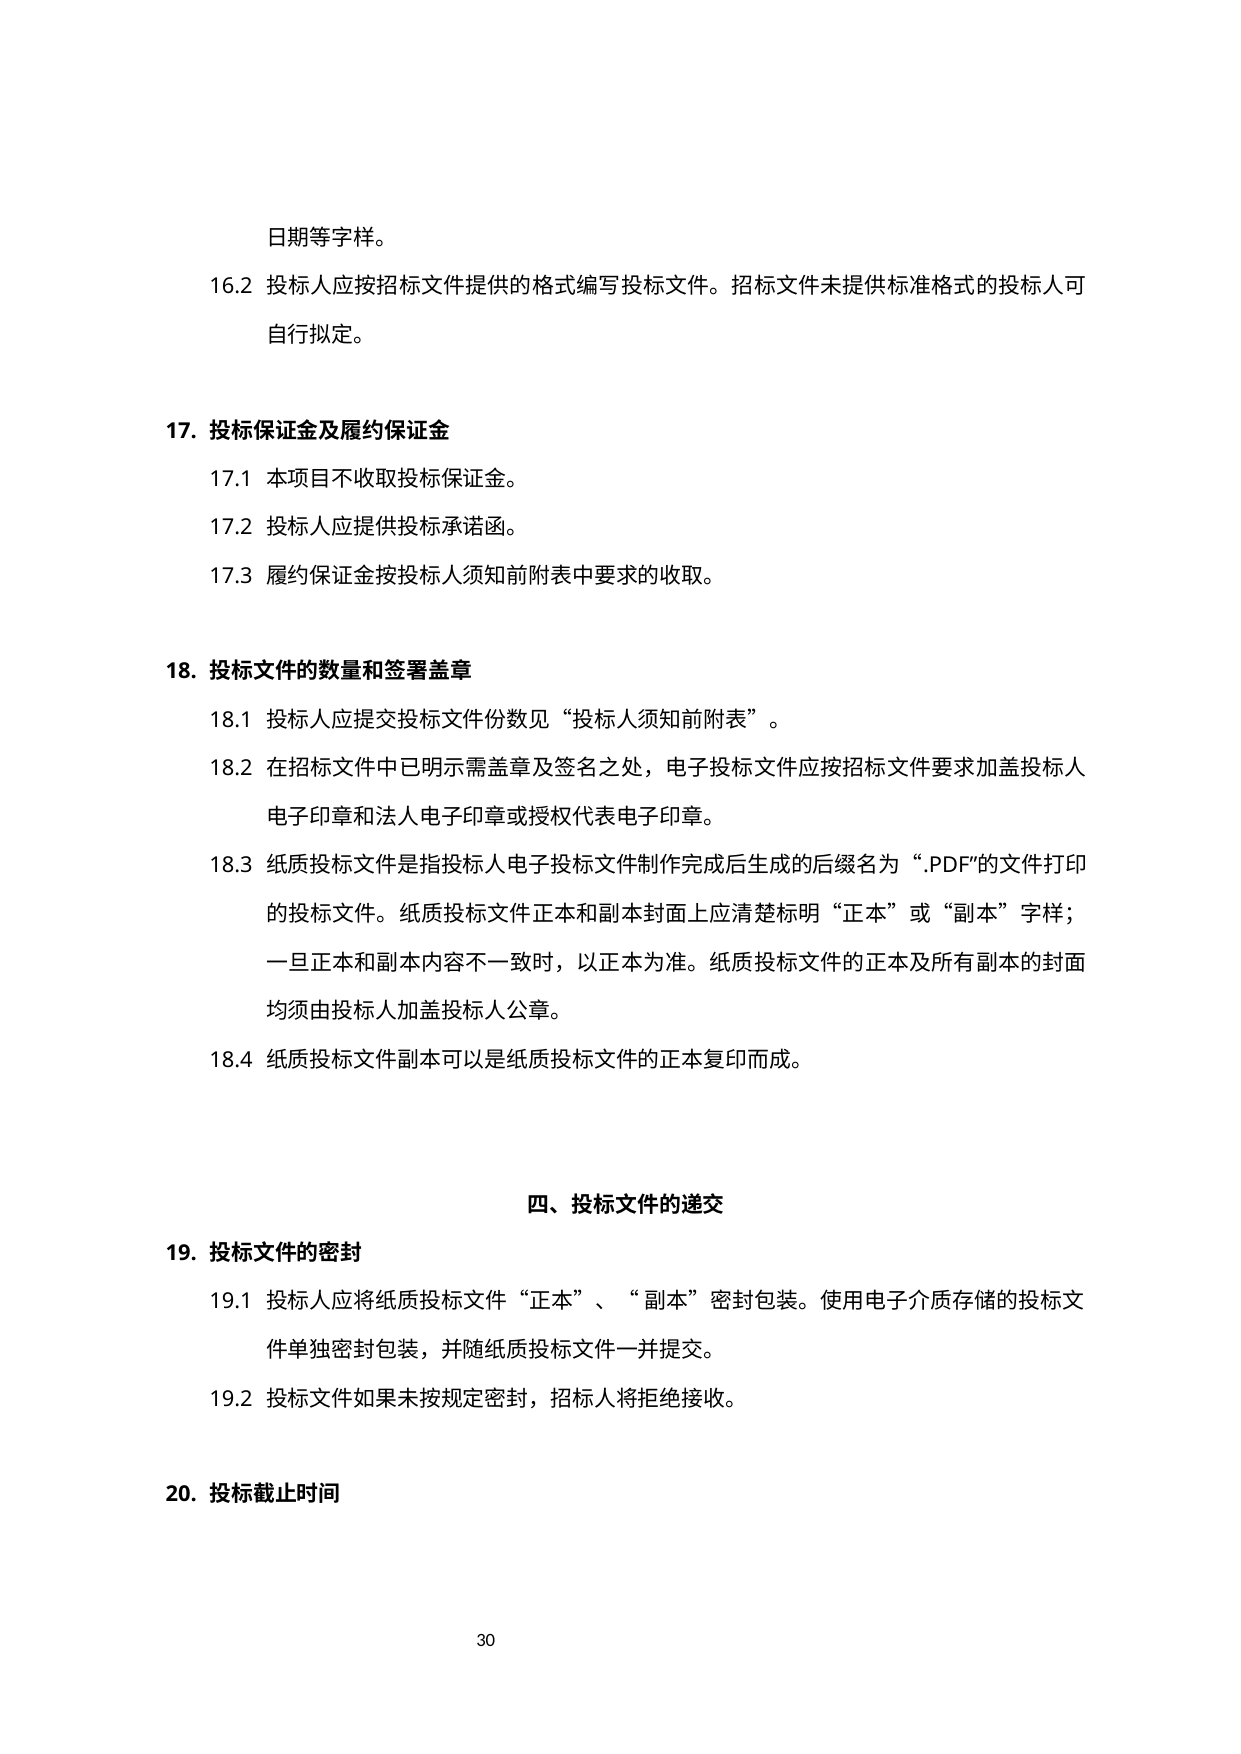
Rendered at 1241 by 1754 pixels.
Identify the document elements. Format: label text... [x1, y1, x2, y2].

list 投标人应提供投标承诺函。 [209, 509, 1087, 542]
list 纸质投标文件副本可以是纸质投标文件的正本复印而成。 [209, 1041, 1087, 1074]
list 投标人应将纸质投标文件“正本”、“ 副本”密封包装。使用电子介质存储的投标文件单独密封包装，并随纸质投标文件一并提交。 [209, 1283, 1087, 1364]
list 投标文件的数量和签署盖章 [165, 653, 1087, 686]
list 投标文件的密封 [165, 1235, 1087, 1267]
list 本项目不收取投标保证金。 [209, 461, 1087, 493]
text 四、投标文件的递交 [165, 1186, 1087, 1219]
list 在招标文件中已明示需盖章及签名之处，电子投标文件应按招标文件要求加盖投标人电子印章和法人电子印章或授权代表电子印章。 [209, 750, 1087, 831]
list 投标文件如果未按规定密封，招标人将拒绝接收。 [209, 1380, 1087, 1413]
list 投标人应按招标文件提供的格式编写投标文件。招标文件未提供标准格式的投标人可自行拟定。 [209, 268, 1087, 349]
list 投标保证金及履约保证金 [165, 412, 1087, 445]
list 投标人应提交投标文件份数见“投标人须知前附表”。 [209, 701, 1087, 734]
list 履约保证金按投标人须知前附表中要求的收取。 [209, 557, 1087, 590]
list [209, 219, 1087, 252]
list 投标截止时间 [165, 1476, 1087, 1508]
list 纸质投标文件是指投标人电子投标文件制作完成后生成的后缀名为“.PDF”的文件打印的投标文件。纸质投标文件正本和副本封面上应清楚标明“正本”或“副本”字样；一旦正本和副本内容不一致时，以正本为准。纸质投标文件的正本及所有副本的封面均须由投标人加盖投标人公章。 [209, 847, 1087, 1026]
